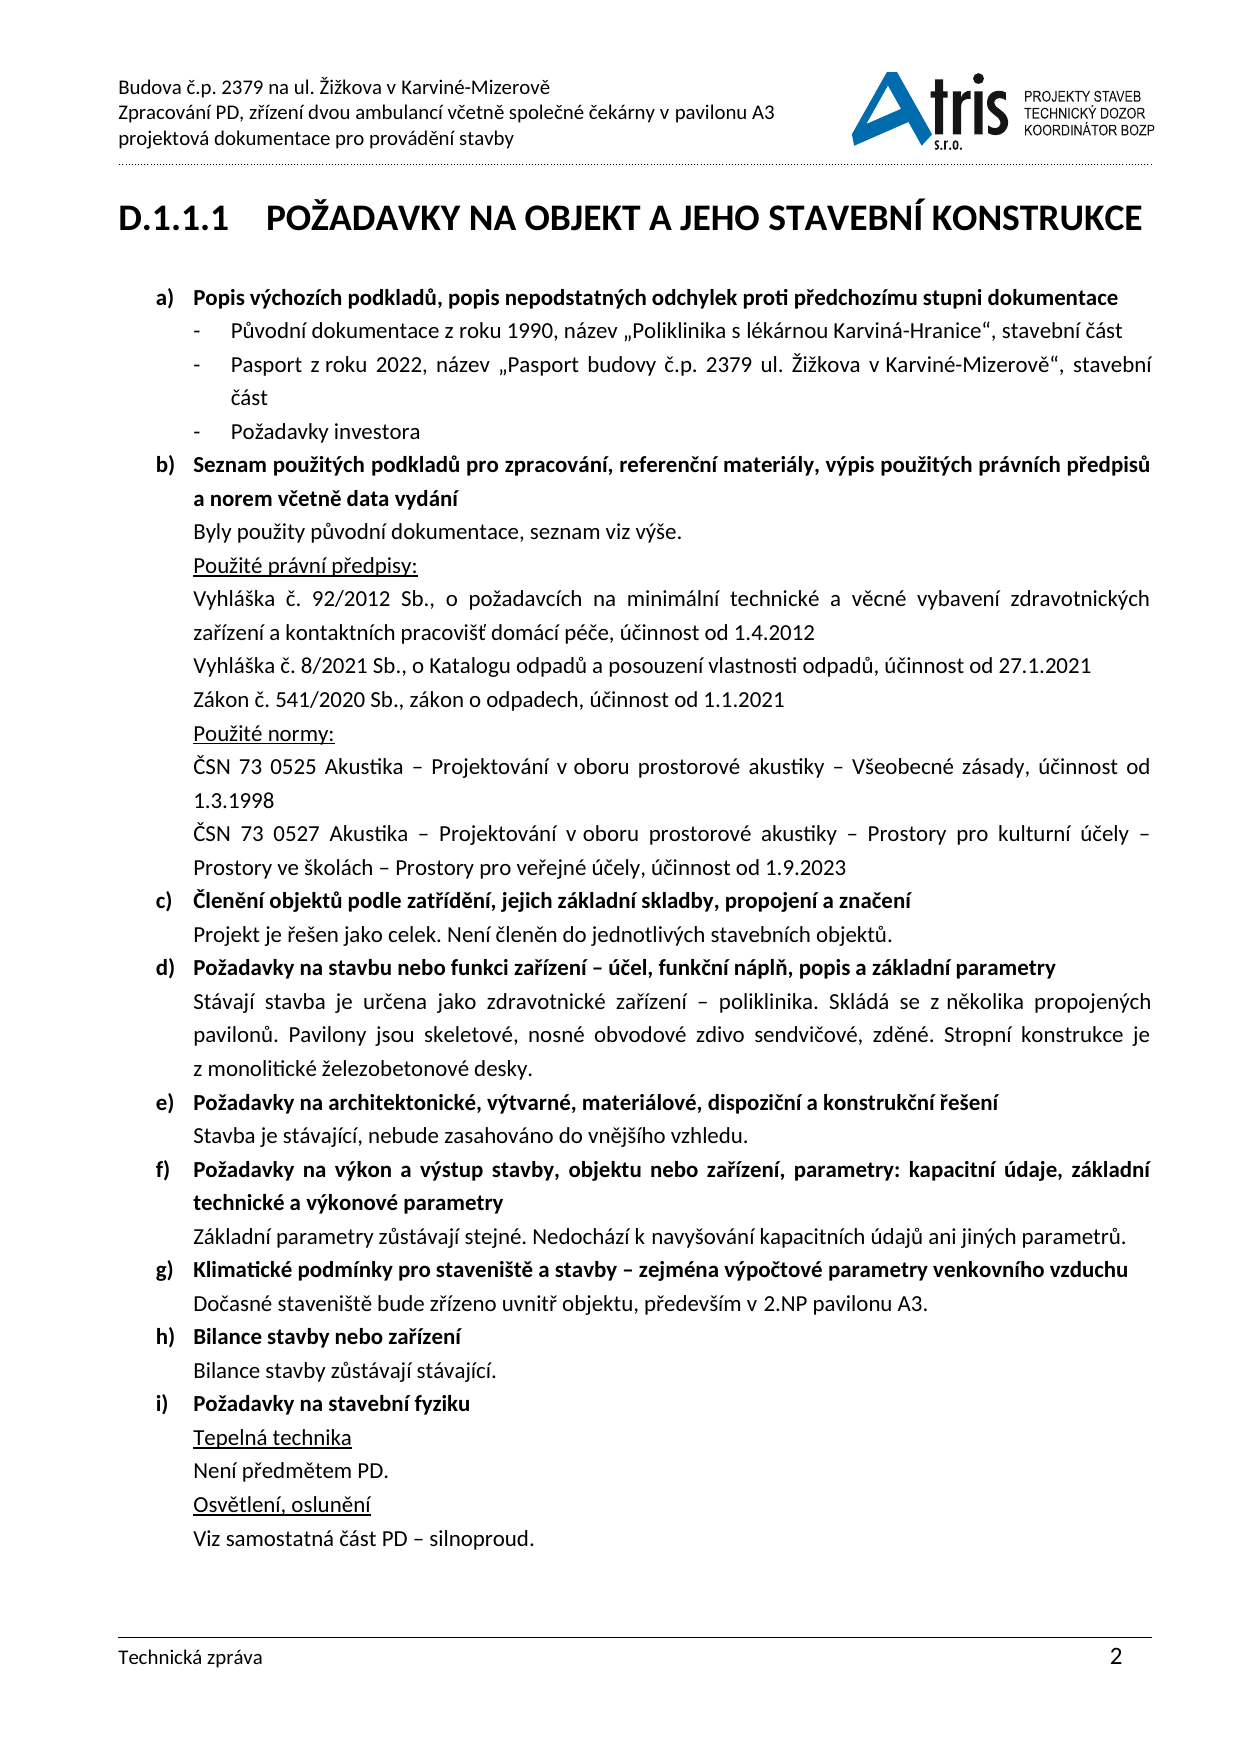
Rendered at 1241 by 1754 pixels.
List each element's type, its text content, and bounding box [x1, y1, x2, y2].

list Vyhláška č. 8/2021 Sb., o Katalogu odpadů a posouzení vlastnosti odpadů, účinnost od 27.1.2021 [193, 652, 1152, 679]
text Tepelná technika [193, 1423, 1152, 1451]
list ČSN 73 0525 Akustika – Projektování v oboru prostorové akustiky – Všeobecné zásady, účinnost od 1.3.1998 [193, 752, 1152, 814]
list Pasport z roku 2022, název „Pasport budovy č.p. 2379 ul. Žižkova v Karviné-Mizerově“, stavební část [193, 350, 1152, 411]
list Požadavky na architektonické, výtvarné, materiálové, dispoziční a konstrukční řešení [156, 1088, 1152, 1116]
list Požadavky na výkon a výstup stavby, objektu nebo zařízení, parametry: kapacitní údaje, základní technické a výkonové parametry [156, 1155, 1152, 1216]
list Projekt je řešen jako celek. Není členěn do jednotlivých stavebních objektů. [193, 920, 1152, 948]
list Původní dokumentace z roku 1990, název „Poliklinika s lékárnou Karviná-Hranice“, stavební část [193, 316, 1152, 344]
list Stavba je stávající, nebude zasahováno do vnějšího vzhledu. [193, 1121, 1152, 1149]
list Stávají stavba je určena jako zdravotnické zařízení – poliklinika. Skládá se z několika propojených pavilonů. Pavilony jsou skeletové, nosné obvodové zdivo sendvičové, zděné. Stropní konstrukce je z monolitické železobetonové desky. [193, 987, 1152, 1082]
list Seznam použitých podkladů pro zpracování, referenční materiály, výpis použitých právních předpisů a norem včetně data vydání [156, 450, 1152, 512]
list Popis výchozích podkladů, popis nepodstatných odchylek proti předchozímu stupni dokumentace [156, 283, 1152, 311]
list Bilance stavby nebo zařízení [156, 1322, 1152, 1350]
list Požadavky investora [193, 417, 1152, 445]
list Použité normy: [193, 719, 1152, 747]
text Viz samostatná část PD – silnoproud. [193, 1524, 1152, 1552]
list Vyhláška č. 92/2012 Sb., o požadavcích na minimální technické a věcné vybavení zdravotnických zařízení a kontaktních pracovišť domácí péče, účinnost od 1.4.2012 [193, 584, 1152, 646]
list Dočasné staveniště bude zřízeno uvnitř objektu, především v 2.NP pavilonu A3. [193, 1289, 1152, 1317]
text Není předmětem PD. [193, 1457, 1152, 1484]
text D.1.1.1 POŽADAVKY NA OBJEKT A JEHO STAVEBNÍ KONSTRUKCE [118, 194, 1152, 240]
list Zákon č. 541/2020 Sb., zákon o odpadech, účinnost od 1.1.2021 [193, 685, 1152, 713]
list Bilance stavby zůstávají stávající. [193, 1356, 1152, 1384]
list ČSN 73 0527 Akustika – Projektování v oboru prostorové akustiky – Prostory pro kulturní účely – Prostory ve školách – Prostory pro veřejné účely, účinnost od 1.9.2023 [193, 819, 1152, 881]
text Osvětlení, oslunění [193, 1490, 1152, 1518]
list Základní parametry zůstávají stejné. Nedochází k navyšování kapacitních údajů ani jiných parametrů. [193, 1222, 1152, 1250]
list Použité právní předpisy: [193, 551, 1152, 579]
list Požadavky na stavbu nebo funkci zařízení – účel, funkční náplň, popis a základní parametry [156, 953, 1152, 981]
list Byly použity původní dokumentace, seznam viz výše. [193, 517, 1152, 545]
list Požadavky na stavební fyziku [156, 1389, 1152, 1417]
list Členění objektů podle zatřídění, jejich základní skladby, propojení a značení [156, 886, 1152, 914]
list Klimatické podmínky pro staveniště a stavby – zejména výpočtové parametry venkovního vzduchu [156, 1255, 1152, 1283]
